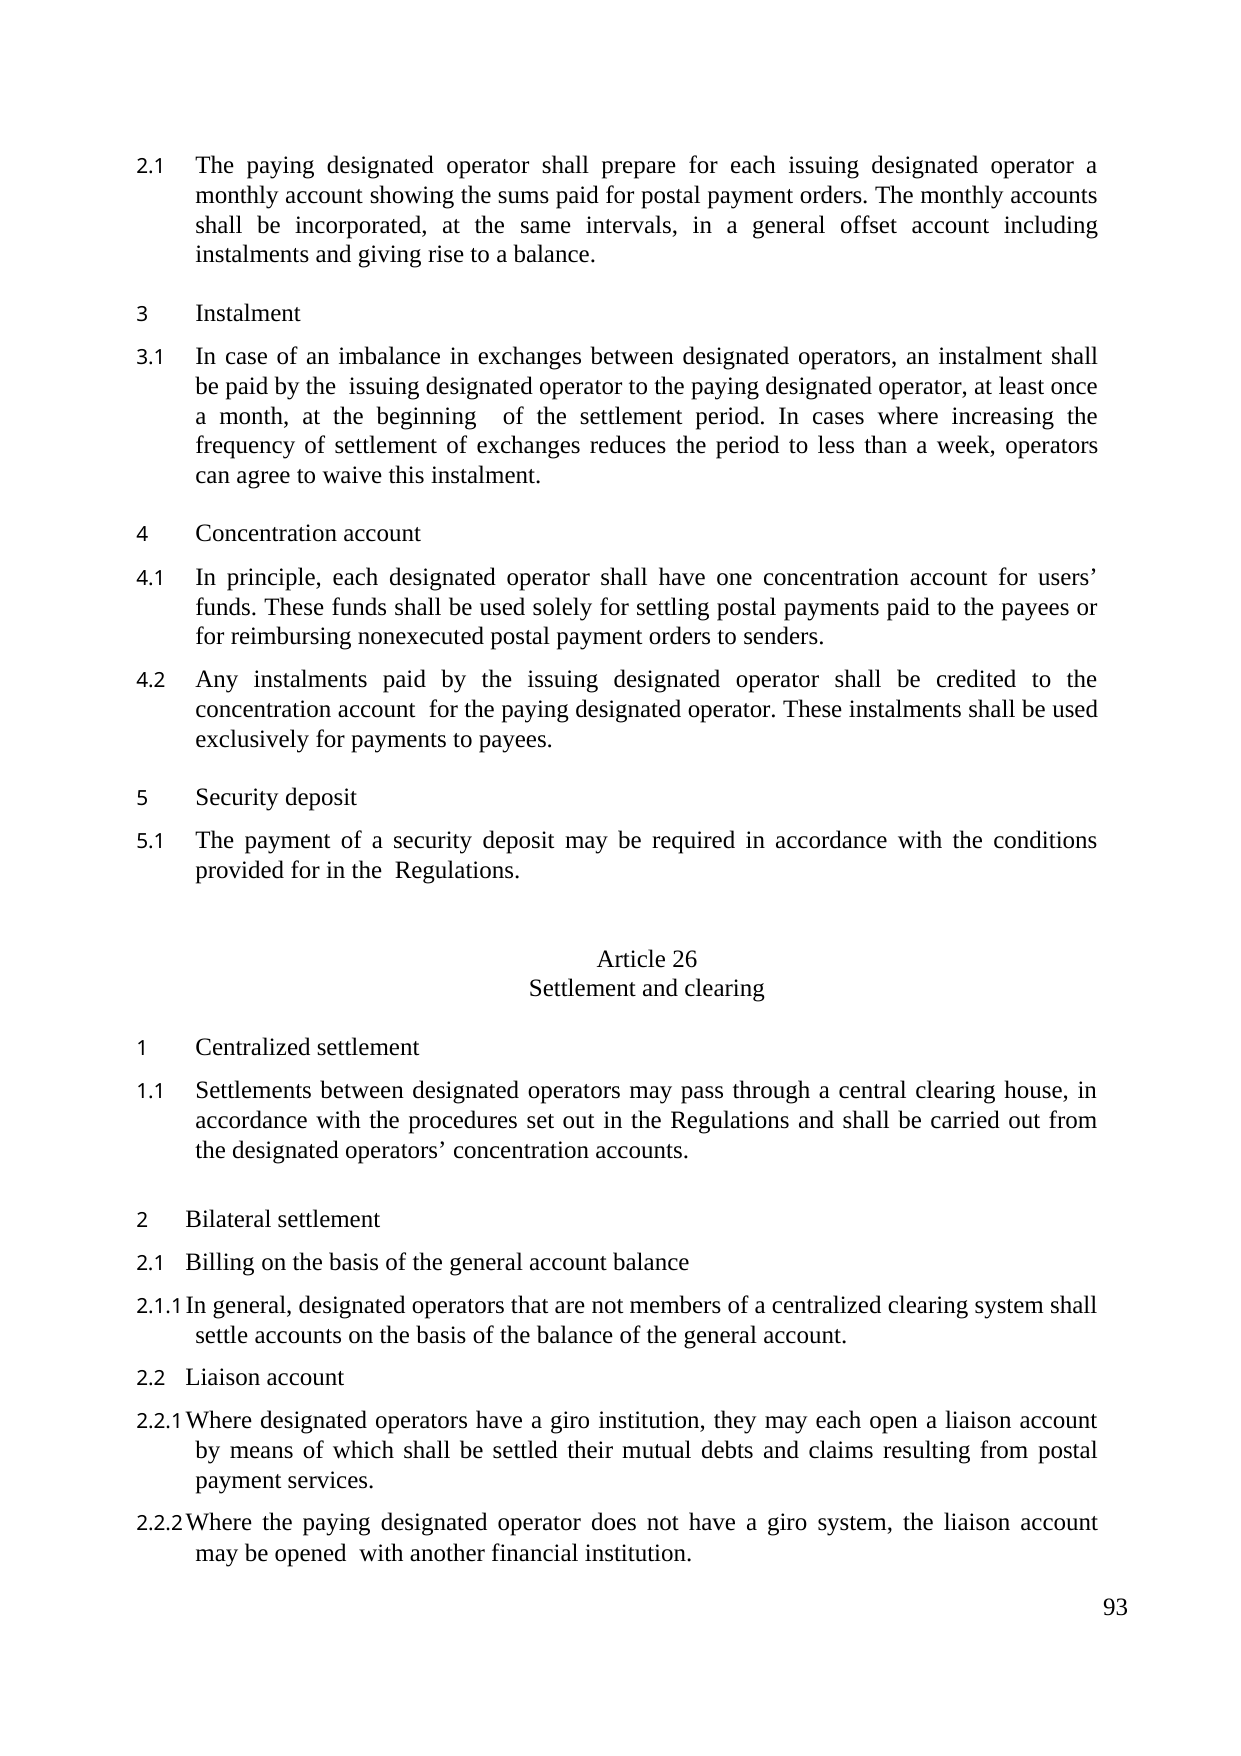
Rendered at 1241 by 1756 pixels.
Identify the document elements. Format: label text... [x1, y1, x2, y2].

list The payment of a security deposit may be required in accordance with the conditions provided for in the Regulations. [136, 825, 1098, 884]
list In general, designated operators that are not members of a centralized clearing system shall settle accounts on the basis of the balance of the general account. [136, 1290, 1098, 1349]
list Centralized settlement [136, 1032, 1098, 1061]
list Any instalments paid by the issuing designated operator shall be credited to the concentration account for the paying designated operator. These instalments shall be used exclusively for payments to payees. [136, 664, 1098, 752]
list Where designated operators have a giro institution, they may each open a liaison account by means of which shall be settled their mutual debts and claims resulting from postal payment services. [136, 1405, 1098, 1494]
list The paying designated operator shall prepare for each issuing designated operator a monthly account showing the sums paid for postal payment orders. The monthly accounts shall be incorporated, at the same intervals, in a general offset account including instalments and giving rise to a balance. [136, 150, 1098, 268]
text Settlement and clearing [195, 973, 1098, 1002]
list Instalment [136, 298, 1098, 327]
list Bilateral settlement [136, 1204, 1098, 1233]
list Concentration account [136, 518, 1098, 548]
list Liaison account [136, 1362, 1098, 1392]
list In case of an imbalance in exchanges between designated operators, an instalment shall be paid by the issuing designated operator to the paying designated operator, at least once a month, at the beginning of the settlement period. In cases where increasing the frequency of settlement of exchanges reduces the period to less than a week, operators can agree to waive this instalment. [136, 341, 1098, 489]
list Settlements between designated operators may pass through a central clearing house, in accordance with the procedures set out in the Regulations and shall be carried out from the designated operators’ concentration accounts. [136, 1075, 1098, 1163]
list Where the paying designated operator does not have a giro system, the liaison account may be opened with another financial institution. [136, 1507, 1098, 1567]
text Article 26 [195, 944, 1098, 972]
list Billing on the basis of the general account balance [136, 1247, 1098, 1276]
list Security deposit [136, 782, 1098, 812]
list In principle, each designated operator shall have one concentration account for users’ funds. These funds shall be used solely for settling postal payments paid to the payees or for reimbursing nonexecuted postal payment orders to senders. [136, 562, 1098, 650]
